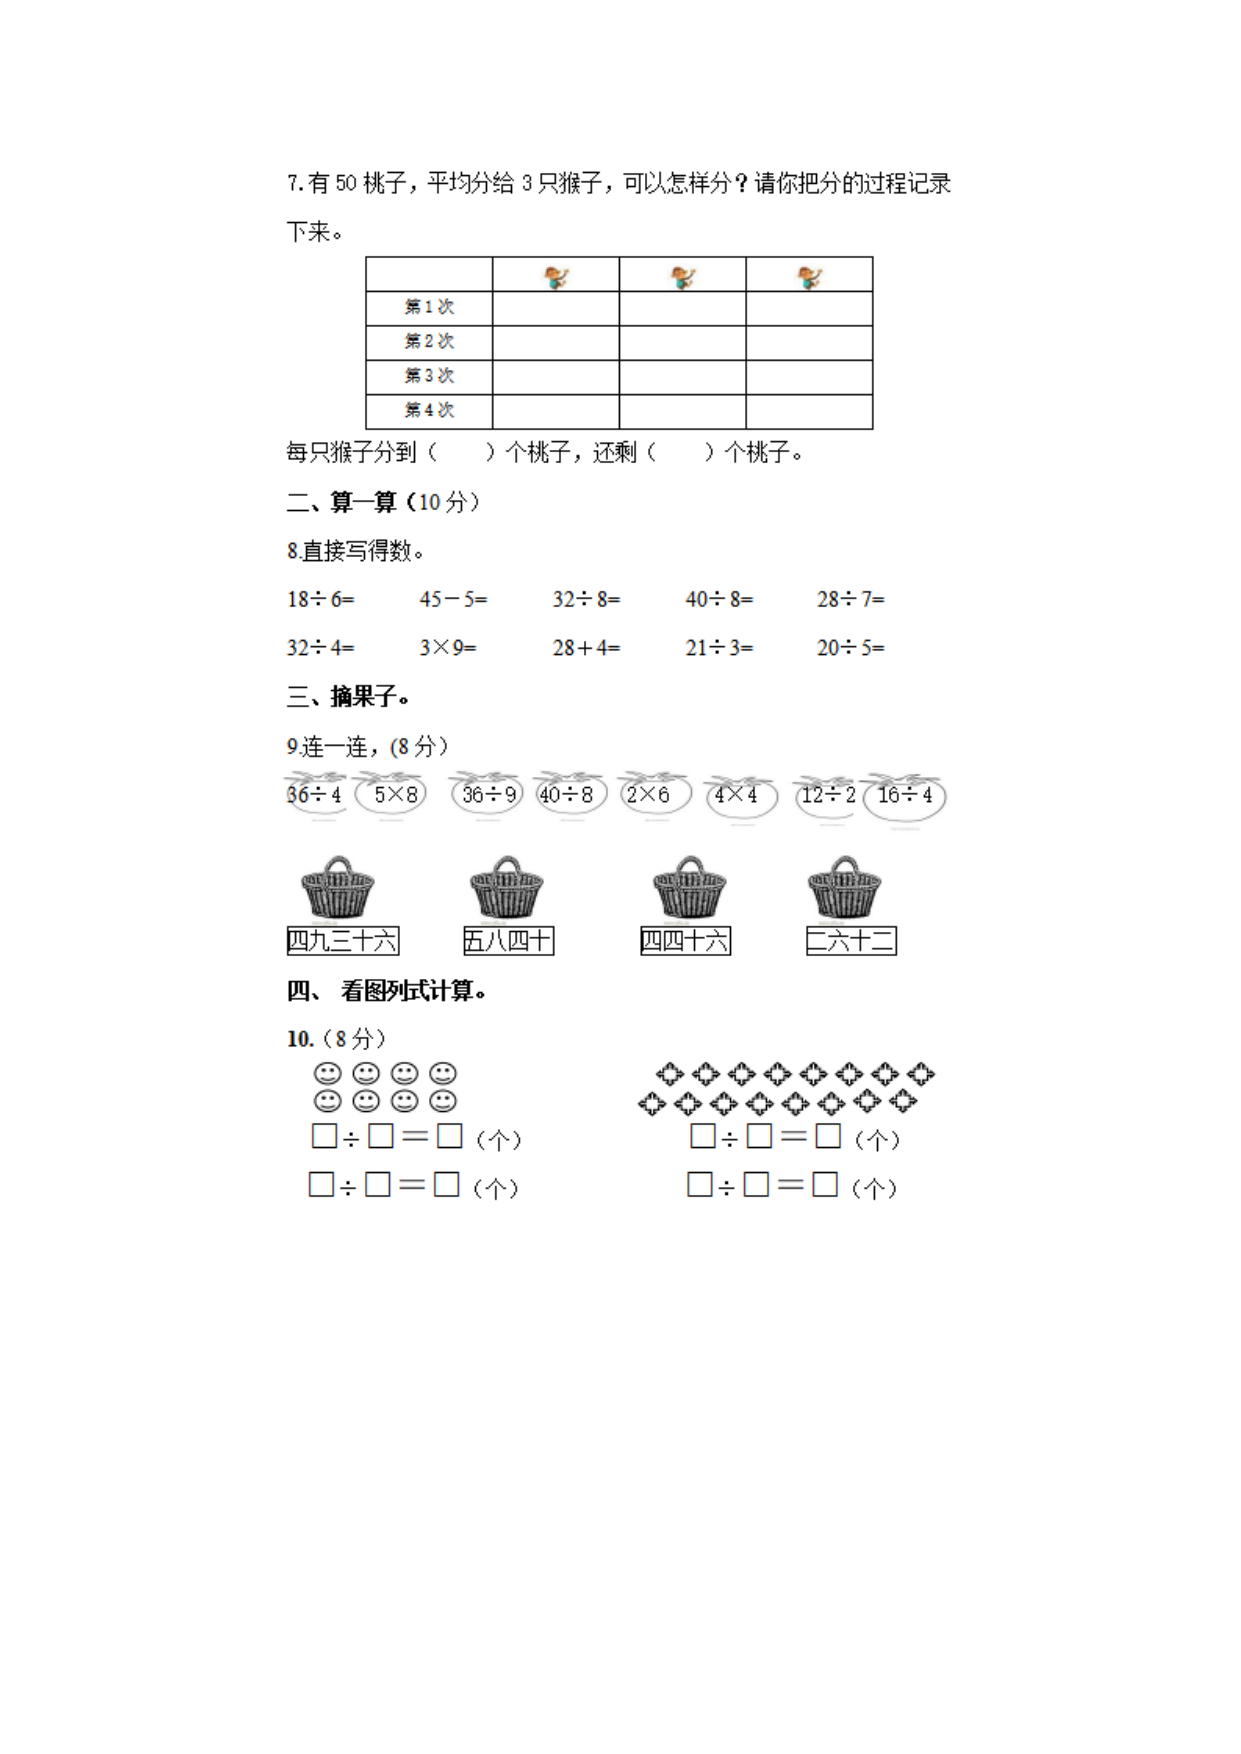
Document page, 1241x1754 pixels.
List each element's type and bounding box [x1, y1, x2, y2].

picture [231, 162, 1010, 1219]
